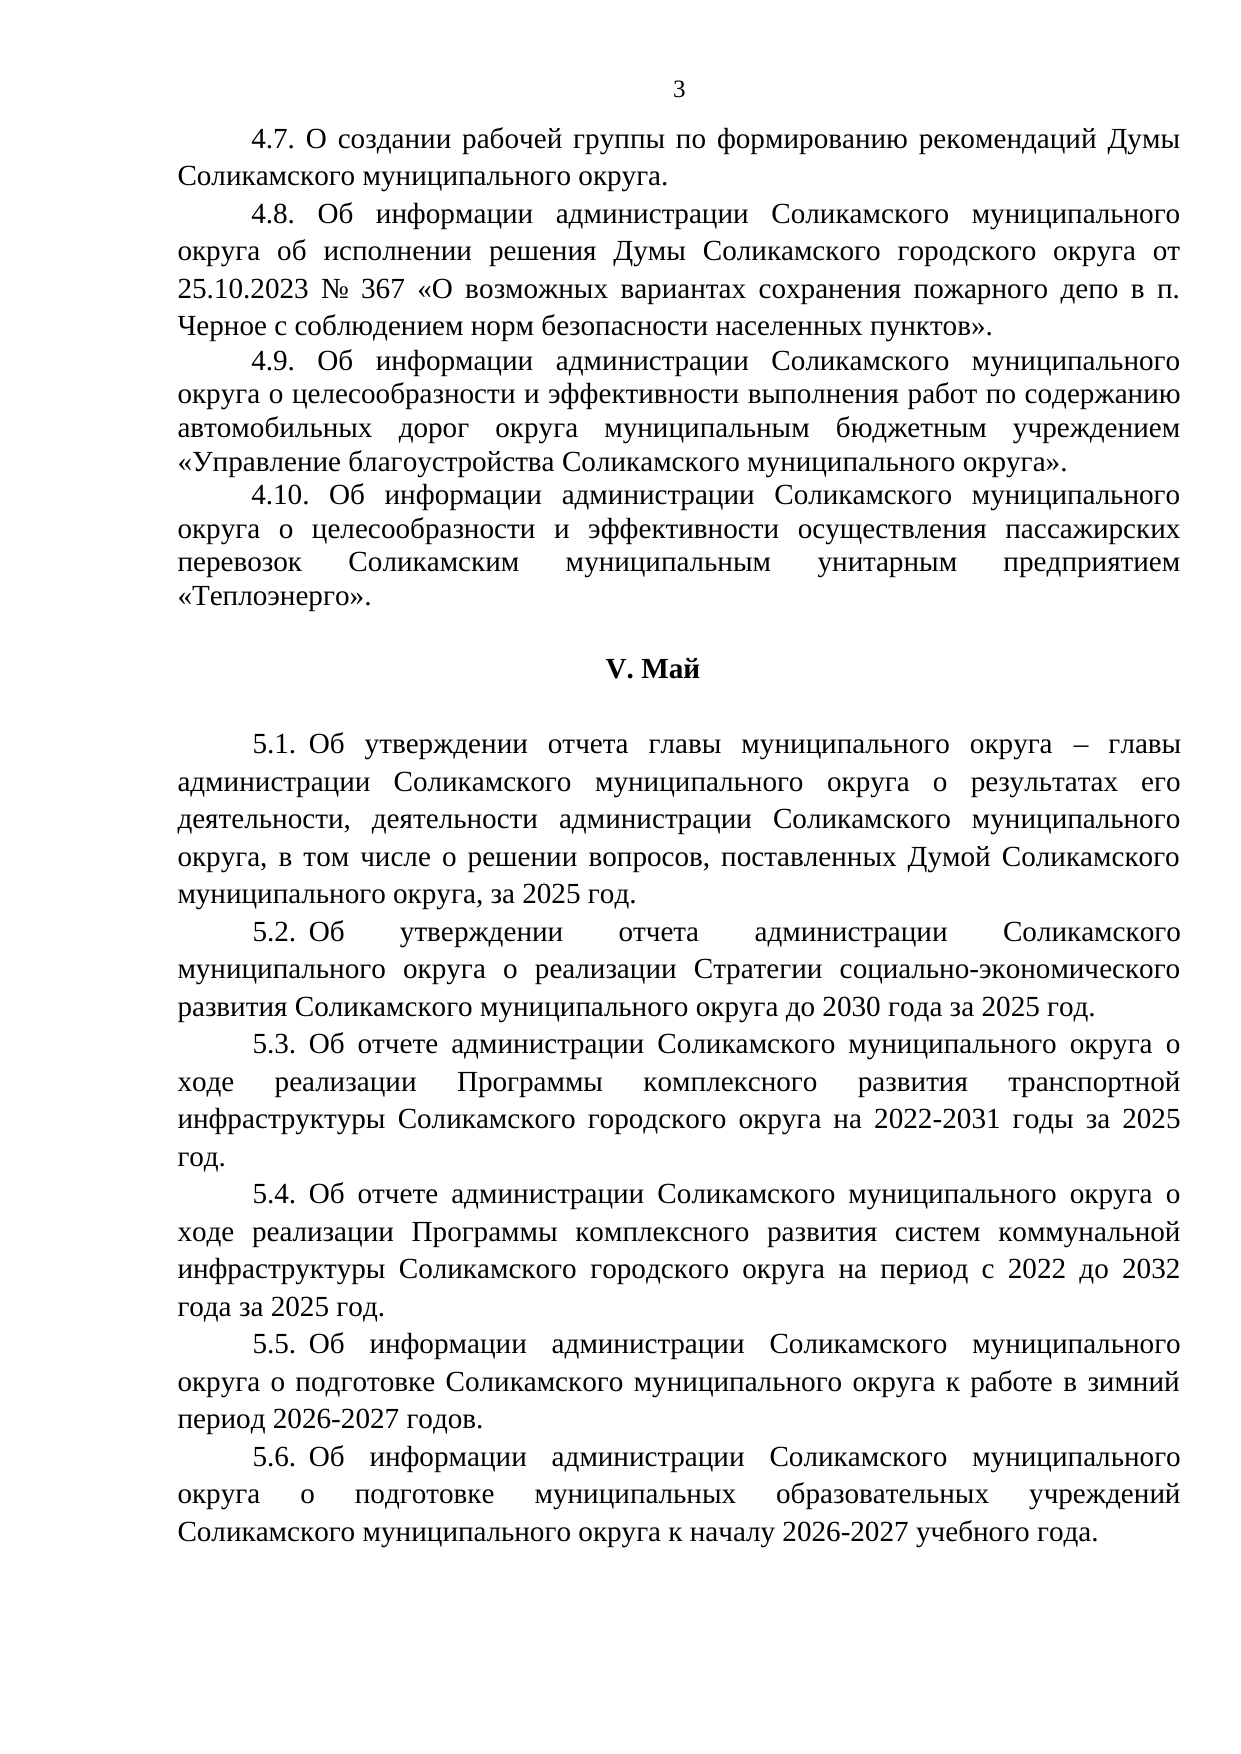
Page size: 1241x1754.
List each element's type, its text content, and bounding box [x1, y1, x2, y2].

list Об утверждении отчета администрации Соликамского муниципального округа о реализации Стратегии социально-экономического развития Соликамского муниципального округа до 2030 года за 2025 год. [177, 911, 1181, 1024]
list Об отчете администрации Соликамского муниципального округа о ходе реализации Программы комплексного развития транспортной инфраструктуры Соликамского городского округа на 2022-2031 годы за 2025 год. [177, 1024, 1181, 1174]
list Об информации администрации Соликамского муниципального округа о подготовке Соликамского муниципального округа к работе в зимний период 2026-2027 годов. [177, 1324, 1181, 1436]
list Об информации администрации Соликамского муниципального округа о подготовке муниципальных образовательных учреждений Соликамского муниципального округа к началу 2026-2027 учебного года. [177, 1436, 1181, 1549]
text V. Май [177, 649, 1181, 686]
text 4.7. О создании рабочей группы по формированию рекомендаций Думы Соликамского муниципального округа. [177, 118, 1181, 193]
text 4.9. Об информации администрации Соликамского муниципального округа о целесообразности и эффективности выполнения работ по содержанию автомобильных дорог округа муниципальным бюджетным учреждением «Управление благоустройства Соликамского муниципального округа». [177, 343, 1181, 477]
list Об отчете администрации Соликамского муниципального округа о ходе реализации Программы комплексного развития систем коммунальной инфраструктуры Соликамского городского округа на период с 2022 до 2032 года за 2025 год. [177, 1174, 1181, 1324]
text 4.10. Об информации администрации Соликамского муниципального округа о целесообразности и эффективности осуществления пассажирских перевозок Соликамским муниципальным унитарным предприятием «Теплоэнерго». [177, 477, 1181, 611]
text 4.8. Об информации администрации Соликамского муниципального округа об исполнении решения Думы Соликамского городского округа от 25.10.2023 № 367 «О возможных вариантах сохранения пожарного депо в п. Черное с соблюдением норм безопасности населенных пунктов». [177, 193, 1181, 343]
list Об утверждении отчета главы муниципального округа – главы администрации Соликамского муниципального округа о результатах его деятельности, деятельности администрации Соликамского муниципального округа, в том числе о решении вопросов, поставленных Думой Соликамского муниципального округа, за 2025 год. [177, 724, 1181, 911]
